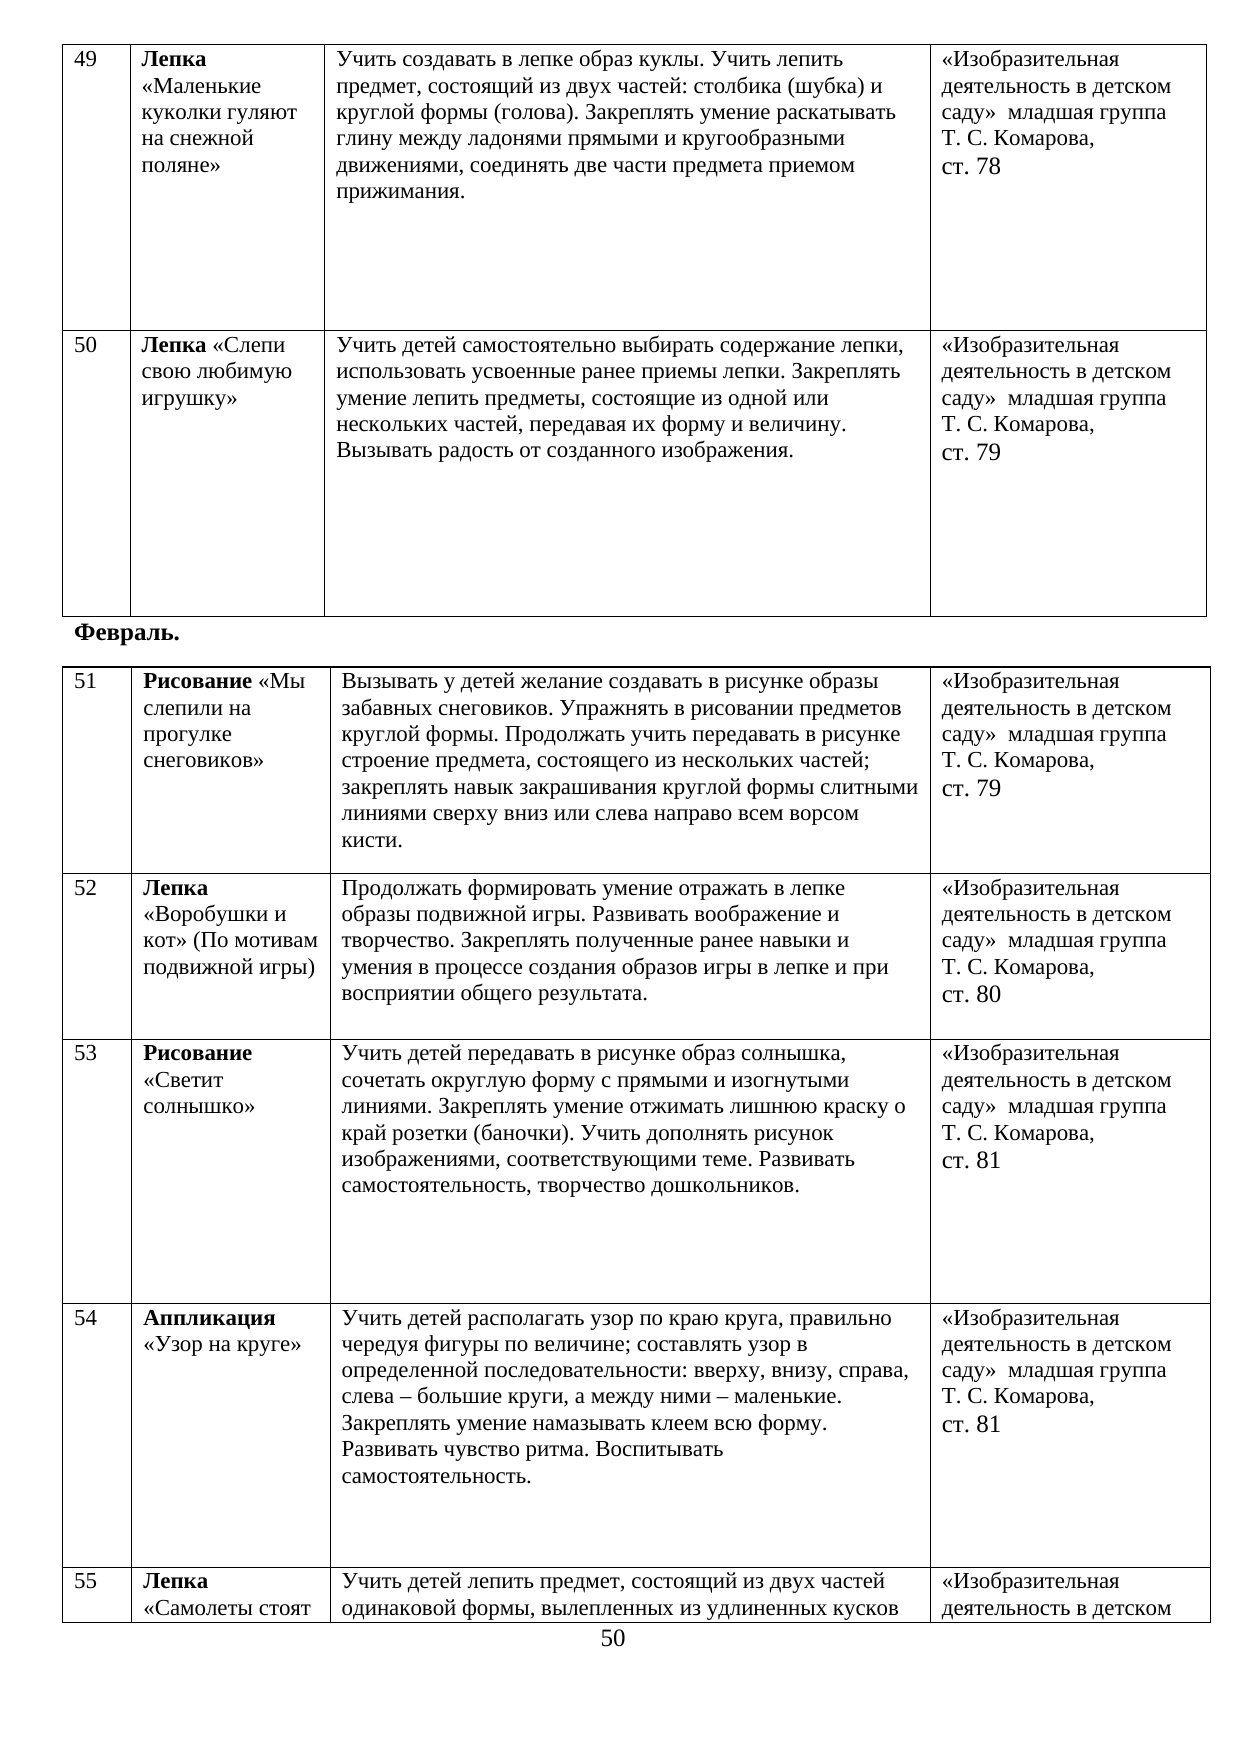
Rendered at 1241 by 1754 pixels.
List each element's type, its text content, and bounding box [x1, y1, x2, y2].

table_header «Изобразительная деятельность в детском саду» младшая группа Т. С. Комарова, ст. 79 [931, 668, 1210, 873]
table_cell «Изобразительная деятельность в детском саду» младшая группа Т. С. Комарова, ст. 81 [931, 1040, 1210, 1302]
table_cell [132, 1568, 330, 1622]
text Февраль. [74, 617, 1152, 646]
table_header Вызывать у детей желание создавать в рисунке образы забавных снеговиков. Упражнять в рисовании предметов круглой формы. Продолжать учить передавать в рисунке строение предмета, состоящего из нескольких частей; закреплять навык закрашивания круглой формы слитными линиями сверху вниз или слева направо всем ворсом кисти. [331, 668, 930, 873]
table_cell Аппликация «Узор на круге» [132, 1304, 330, 1567]
table_cell Учить детей самостоятельно выбирать содержание лепки, использовать усвоенные ранее приемы лепки. Закреплять умение лепить предметы, состоящие из одной или нескольких частей, передавая их форму и величину. Вызывать радость от созданного изображения. [325, 331, 930, 616]
table_cell «Изобразительная деятельность в детском саду» младшая группа Т. С. Комарова, ст. 81 [931, 1304, 1210, 1567]
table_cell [931, 45, 1206, 330]
table_header 51 [63, 668, 131, 873]
table_cell 49 [63, 45, 130, 330]
table_cell Учить создавать в лепке образ куклы. Учить лепить предмет, состоящий из двух частей: столбика (шубка) и круглой формы (голова). Закреплять умение раскатывать глину между ладонями прямыми и кругообразными движениями, соединять две части предмета приемом прижимания. [325, 45, 930, 330]
table_cell Рисование «Светит солнышко» [132, 1040, 330, 1302]
table_cell «Изобразительная деятельность в детском саду» младшая группа Т. С. Комарова, ст. 80 [931, 874, 1210, 1038]
table_cell «Изобразительная деятельность в детском саду» младшая группа Т. С. Комарова, ст. 79 [931, 331, 1206, 616]
table_cell 54 [63, 1304, 131, 1567]
table_cell 53 [63, 1040, 131, 1302]
table_cell 52 [63, 874, 131, 1038]
table_cell 50 [63, 331, 130, 616]
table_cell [331, 1568, 930, 1622]
table_cell Лепка «Воробушки и кот» (По мотивам подвижной игры) [132, 874, 330, 1038]
table_cell Учить детей передавать в рисунке образ солнышка, сочетать округлую форму с прямыми и изогнутыми линиями. Закреплять умение отжимать лишнюю краску о край розетки (баночки). Учить дополнять рисунок изображениями, соответствующими теме. Развивать самостоятельность, творчество дошкольников. [331, 1040, 930, 1302]
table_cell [931, 1568, 1210, 1622]
table_cell Продолжать формировать умение отражать в лепке образы подвижной игры. Развивать воображение и творчество. Закреплять полученные ранее навыки и умения в процессе создания образов игры в лепке и при восприятии общего результата. [331, 874, 930, 1038]
table_header Рисование «Мы слепили на прогулке снеговиков» [132, 668, 330, 873]
table_cell Лепка «Слепи свою любимую игрушку» [131, 331, 324, 616]
table_cell Лепка «Маленькие куколки гуляют на снежной поляне» [131, 45, 324, 330]
table_cell 55 [63, 1568, 131, 1622]
table_cell Учить детей располагать узор по краю круга, правильно чередуя фигуры по величине; составлять узор в определенной последовательности: вверху, внизу, справа, слева – большие круги, а между ними – маленькие. Закреплять умение намазывать клеем всю форму. Развивать чувство ритма. Воспитывать самостоятельность. [331, 1304, 930, 1567]
